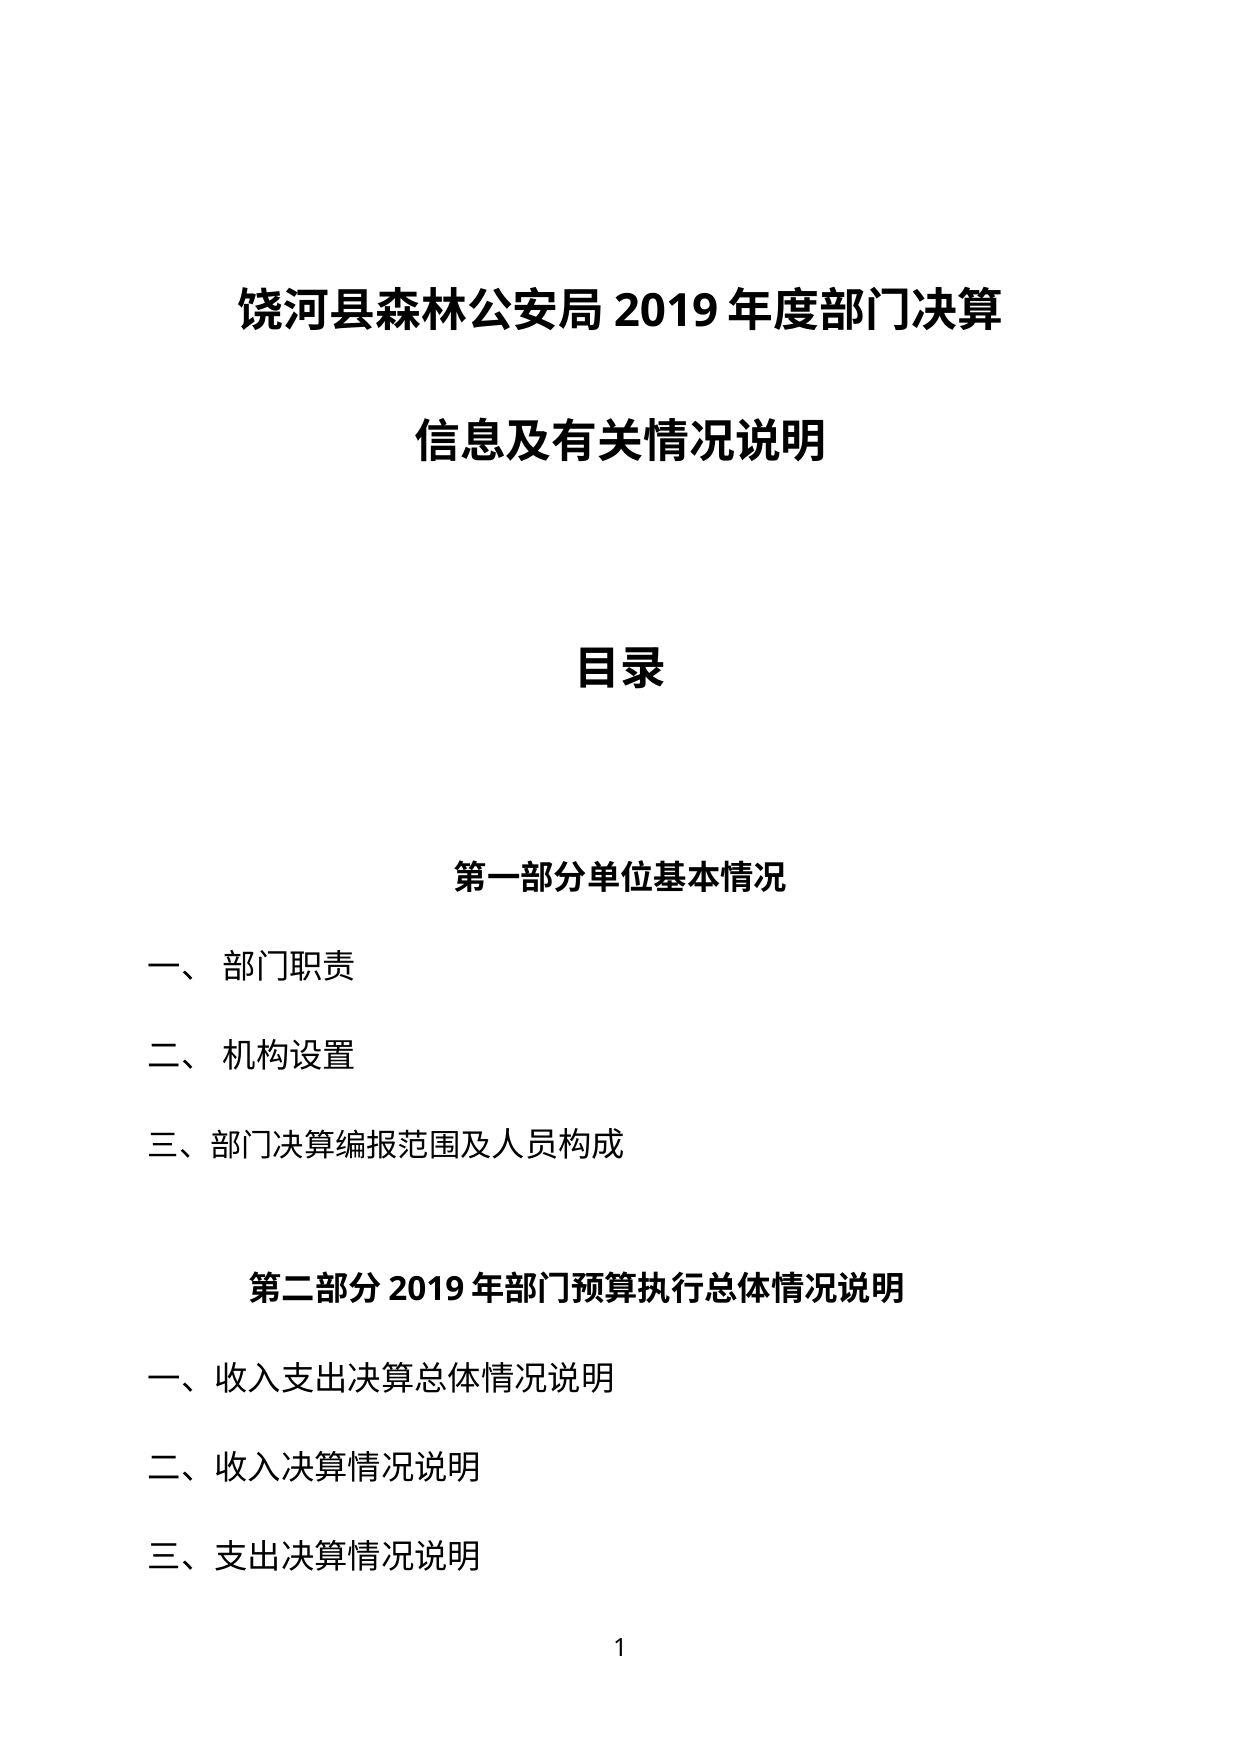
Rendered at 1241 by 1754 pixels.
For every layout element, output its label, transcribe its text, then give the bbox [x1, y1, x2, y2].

text 二、收入决算情况说明 [148, 1432, 1092, 1497]
list 部门职责 [148, 931, 1092, 996]
text 第一部分单位基本情况 [148, 842, 1092, 907]
text 三、部门决算编报范围及人员构成 [148, 1109, 1092, 1174]
text 第二部分2019年部门预算执行总体情况说明 [148, 1254, 1092, 1319]
text 三、支出决算情况说明 [148, 1521, 1092, 1586]
text 一、收入支出决算总体情况说明 [148, 1343, 1092, 1408]
text 信息及有关情况说明 [148, 389, 1092, 486]
text 目录 [148, 616, 1092, 713]
text 饶河县森林公安局2019年度部门决算 [148, 258, 1092, 356]
list 机构设置 [148, 1021, 1092, 1086]
